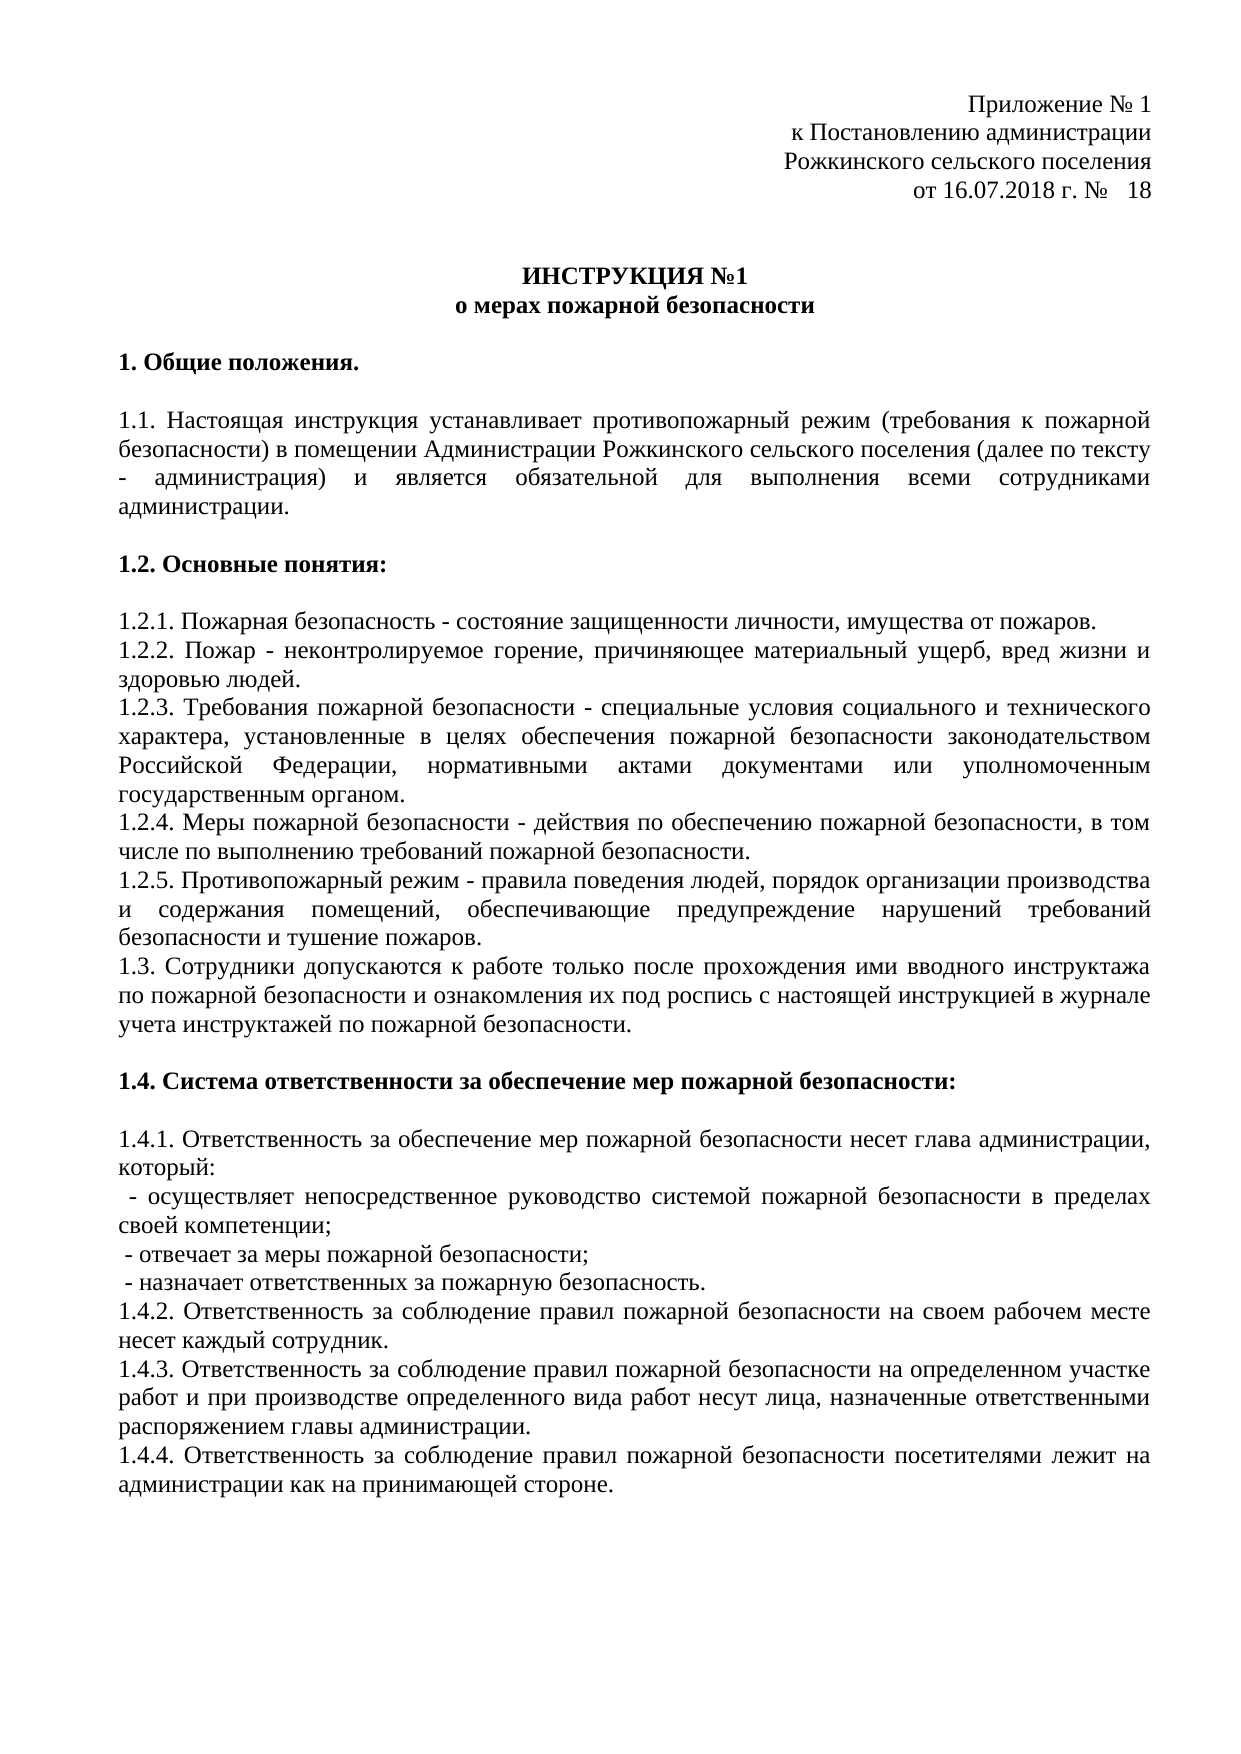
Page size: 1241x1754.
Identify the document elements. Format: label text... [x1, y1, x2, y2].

text Приложение № 1 [118, 89, 1152, 117]
text - осуществляет непосредственное руководство системой пожарной безопасности в пределах своей компетенции; [118, 1181, 1152, 1239]
text 1.2.5. Противопожарный режим - правила поведения людей, порядок организации производства и содержания помещений, обеспечивающие предупреждение нарушений требований безопасности и тушение пожаров. [118, 865, 1152, 951]
text о мерах пожарной безопасности [118, 290, 1152, 319]
text 1.2. Основные понятия: [118, 549, 1152, 577]
text ИНСТРУКЦИЯ №1 [118, 261, 1152, 290]
text 1.2.2. Пожар - неконтролируемое горение, причиняющее материальный ущерб, вред жизни и здоровью людей. [118, 635, 1152, 692]
text 1. Общие положения. [118, 347, 1152, 376]
text 1.1. Настоящая инструкция устанавливает противопожарный режим (требования к пожарной безопасности) в помещении Администрации Рожкинского сельского поселения (далее по тексту - администрация) и является обязательной для выполнения всеми сотрудниками администрации. [118, 405, 1152, 520]
text 1.4.3. Ответственность за соблюдение правил пожарной безопасности на определенном участке работ и при производстве определенного вида работ несут лица, назначенные ответственными распоряжением главы администрации. [118, 1354, 1152, 1440]
text 1.4.4. Ответственность за соблюдение правил пожарной безопасности посетителями лежит на администрации как на принимающей стороне. [118, 1440, 1152, 1497]
text 1.4. Система ответственности за обеспечение мер пожарной безопасности: [118, 1066, 1152, 1095]
text 1.3. Сотрудники допускаются к работе только после прохождения ими вводного инструктажа по пожарной безопасности и ознакомления их под роспись с настоящей инструкцией в журнале учета инструктажей по пожарной безопасности. [118, 951, 1152, 1037]
text 1.2.1. Пожарная безопасность - состояние защищенности личности, имущества от пожаров. [118, 606, 1152, 635]
text 1.4.1. Ответственность за обеспечение мер пожарной безопасности несет глава администрации, который: [118, 1124, 1152, 1181]
text 1.4.2. Ответственность за соблюдение правил пожарной безопасности на своем рабочем месте несет каждый сотрудник. [118, 1296, 1152, 1354]
text 1.2.3. Требования пожарной безопасности - специальные условия социального и технического характера, установленные в целях обеспечения пожарной безопасности законодательством Российской Федерации, нормативными актами документами или уполномоченным государственным органом. [118, 692, 1152, 807]
text 1.2.4. Меры пожарной безопасности - действия по обеспечению пожарной безопасности, в том числе по выполнению требований пожарной безопасности. [118, 807, 1152, 865]
text к Постановлению администрации [118, 117, 1152, 146]
text - назначает ответственных за пожарную безопасность. [118, 1267, 1152, 1296]
text Рожкинского сельского поселения [118, 146, 1152, 175]
text - отвечает за меры пожарной безопасности; [118, 1239, 1152, 1267]
text от 16.07.2018 г. № 18 [118, 175, 1152, 204]
